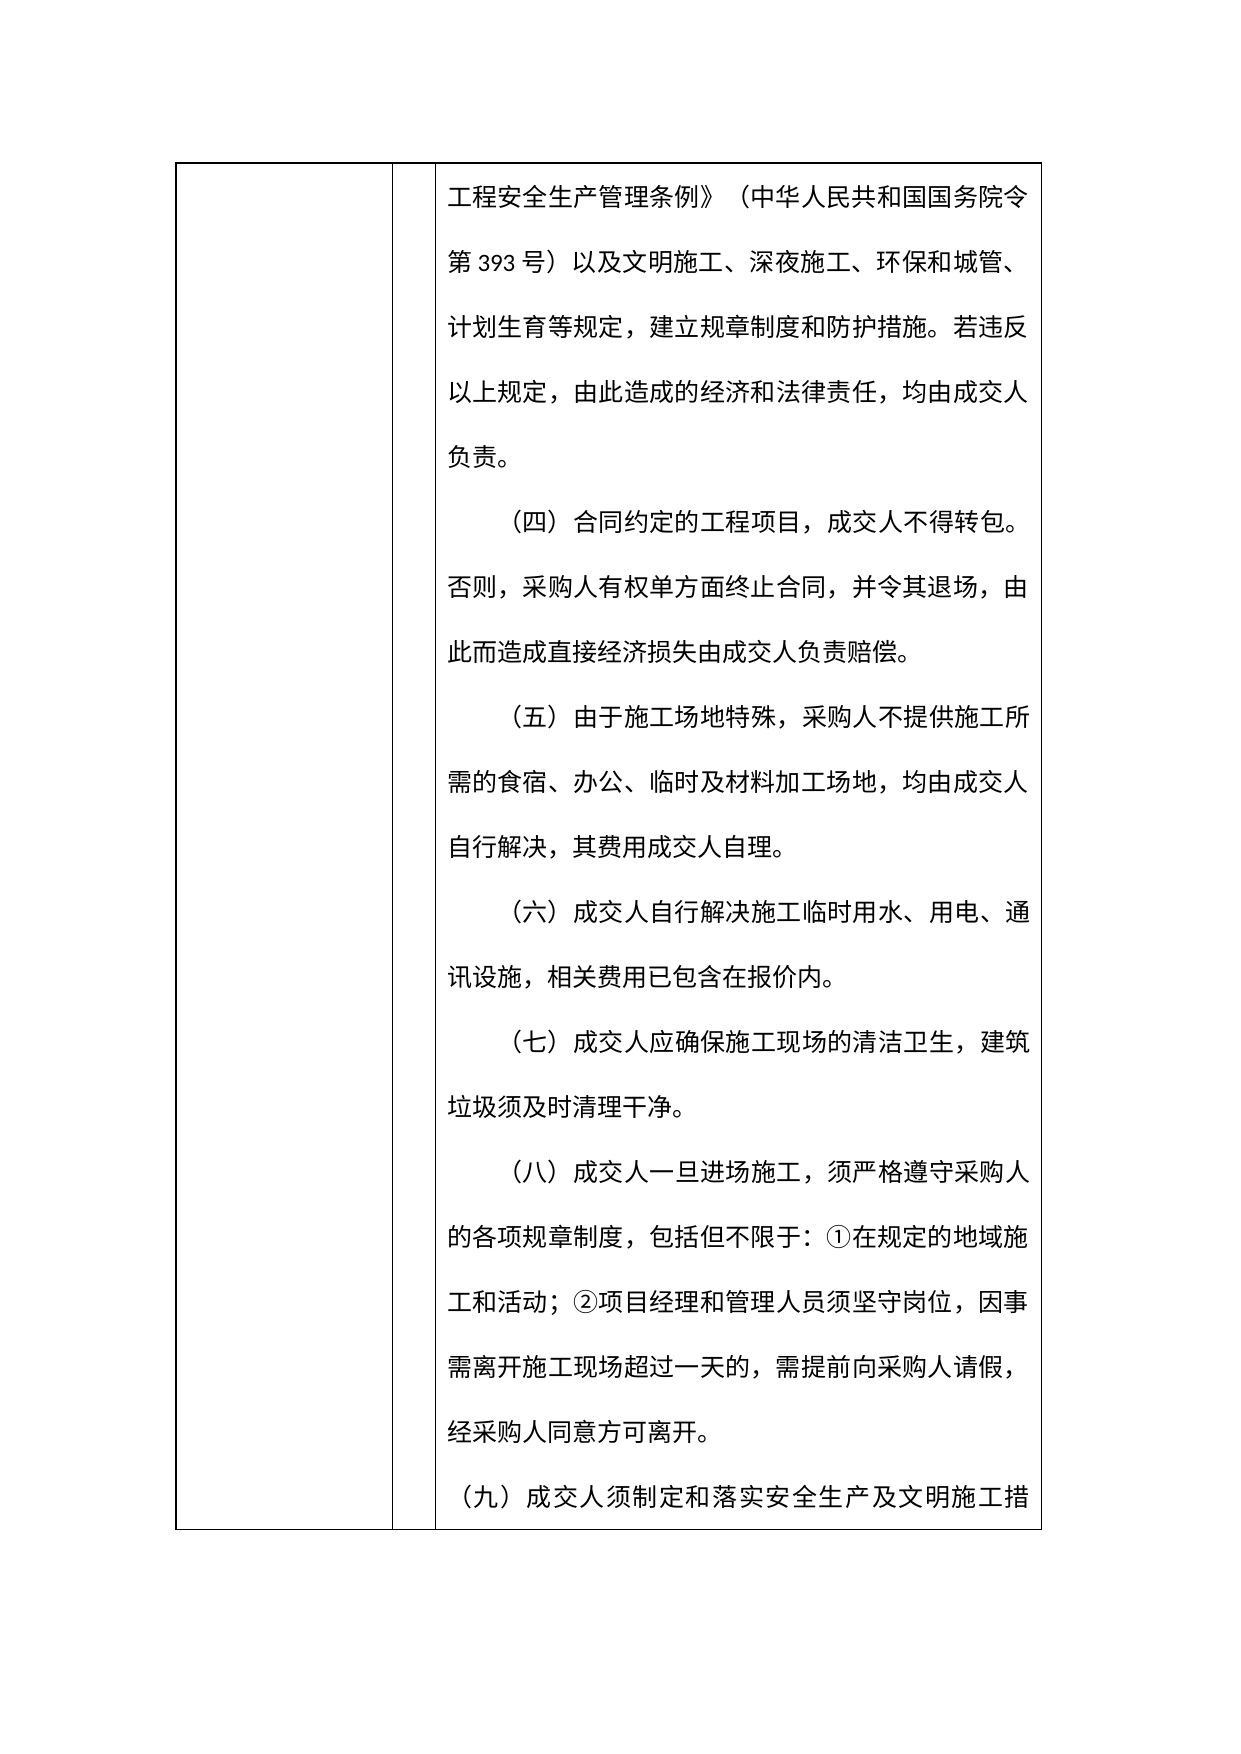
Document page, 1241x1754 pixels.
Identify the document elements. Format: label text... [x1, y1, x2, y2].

table_cell [177, 164, 392, 1528]
table_cell 4 [393, 164, 435, 1528]
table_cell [436, 164, 1041, 1528]
